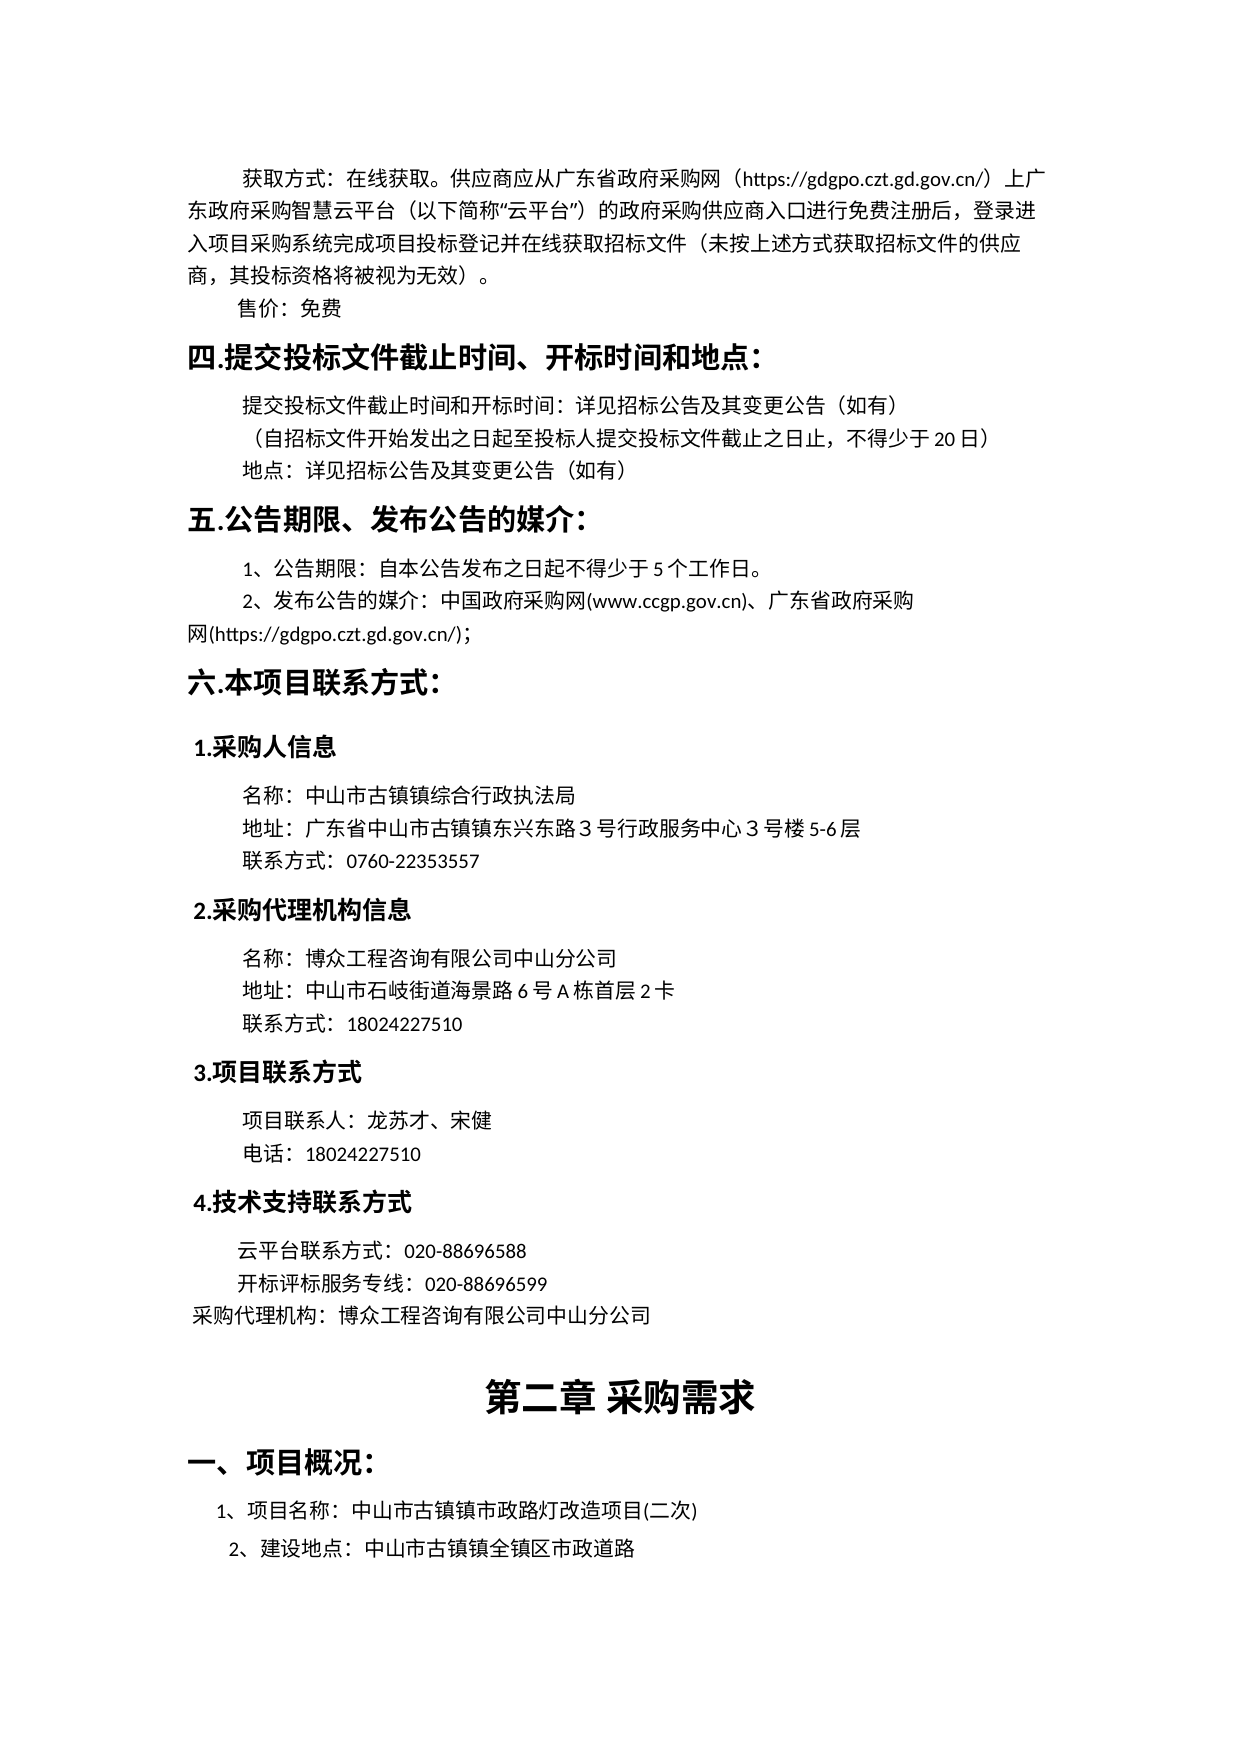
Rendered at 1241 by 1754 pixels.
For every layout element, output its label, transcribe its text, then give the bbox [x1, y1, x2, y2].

text 2、建设地点：中山市古镇镇全镇区市政道路 [187, 1532, 1053, 1564]
text 2.采购代理机构信息 [187, 877, 1053, 942]
text 地址：广东省中山市古镇镇东兴东路３号行政服务中心３号楼5-6层 [187, 812, 1053, 844]
text 地点：详见招标公告及其变更公告（如有） [187, 454, 1053, 487]
text 五.公告期限、发布公告的媒介： [187, 487, 1053, 552]
text （自招标文件开始发出之日起至投标人提交投标文件截止之日止，不得少于20日） [187, 422, 1053, 454]
text 1、项目名称：中山市古镇镇市政路灯改造项目(二次) [187, 1494, 1053, 1527]
text 项目联系人：龙苏才、宋健 [187, 1104, 1053, 1137]
text 电话：18024227510 [187, 1137, 1053, 1169]
text 名称：中山市古镇镇综合行政执法局 [187, 779, 1053, 812]
text 第二章 采购需求 [187, 1364, 1053, 1429]
text 四.提交投标文件截止时间、开标时间和地点： [187, 324, 1053, 389]
text 联系方式：0760-22353557 [187, 844, 1053, 877]
text 云平台联系方式：020-88696588 [187, 1234, 1053, 1267]
text 3.项目联系方式 [187, 1039, 1053, 1104]
text 联系方式：18024227510 [187, 1007, 1053, 1039]
text 售价：免费 [187, 292, 1053, 324]
text 2、发布公告的媒介：中国政府采购网(www.ccgp.gov.cn)、广东省政府采购网(https://gdgpo.czt.gd.gov.cn/)； [187, 584, 1053, 649]
text 采购代理机构：博众工程咨询有限公司中山分公司 [187, 1299, 1053, 1332]
text 地址：中山市石岐街道海景路6号A栋首层2卡 [187, 974, 1053, 1007]
text 六.本项目联系方式： [187, 649, 1053, 714]
text 1.采购人信息 [187, 714, 1053, 779]
text 1、公告期限：自本公告发布之日起不得少于5个工作日。 [187, 552, 1053, 584]
text 一、项目概况： [187, 1429, 1053, 1494]
text 名称：博众工程咨询有限公司中山分公司 [187, 942, 1053, 974]
text 获取方式：在线获取。供应商应从广东省政府采购网（https://gdgpo.czt.gd.gov.cn/）上广东政府采购智慧云平台（以下简称“云平台”）的政府采购供应商入口进行免费注册后，登录进入项目采购系统完成项目投标登记并在线获取招标文件（未按上述方式获取招标文件的供应商，其投标资格将被视为无效）。 [187, 162, 1053, 292]
text 提交投标文件截止时间和开标时间：详见招标公告及其变更公告（如有） [187, 389, 1053, 422]
text 4.技术支持联系方式 [187, 1169, 1053, 1234]
text 开标评标服务专线：020-88696599 [187, 1267, 1053, 1299]
